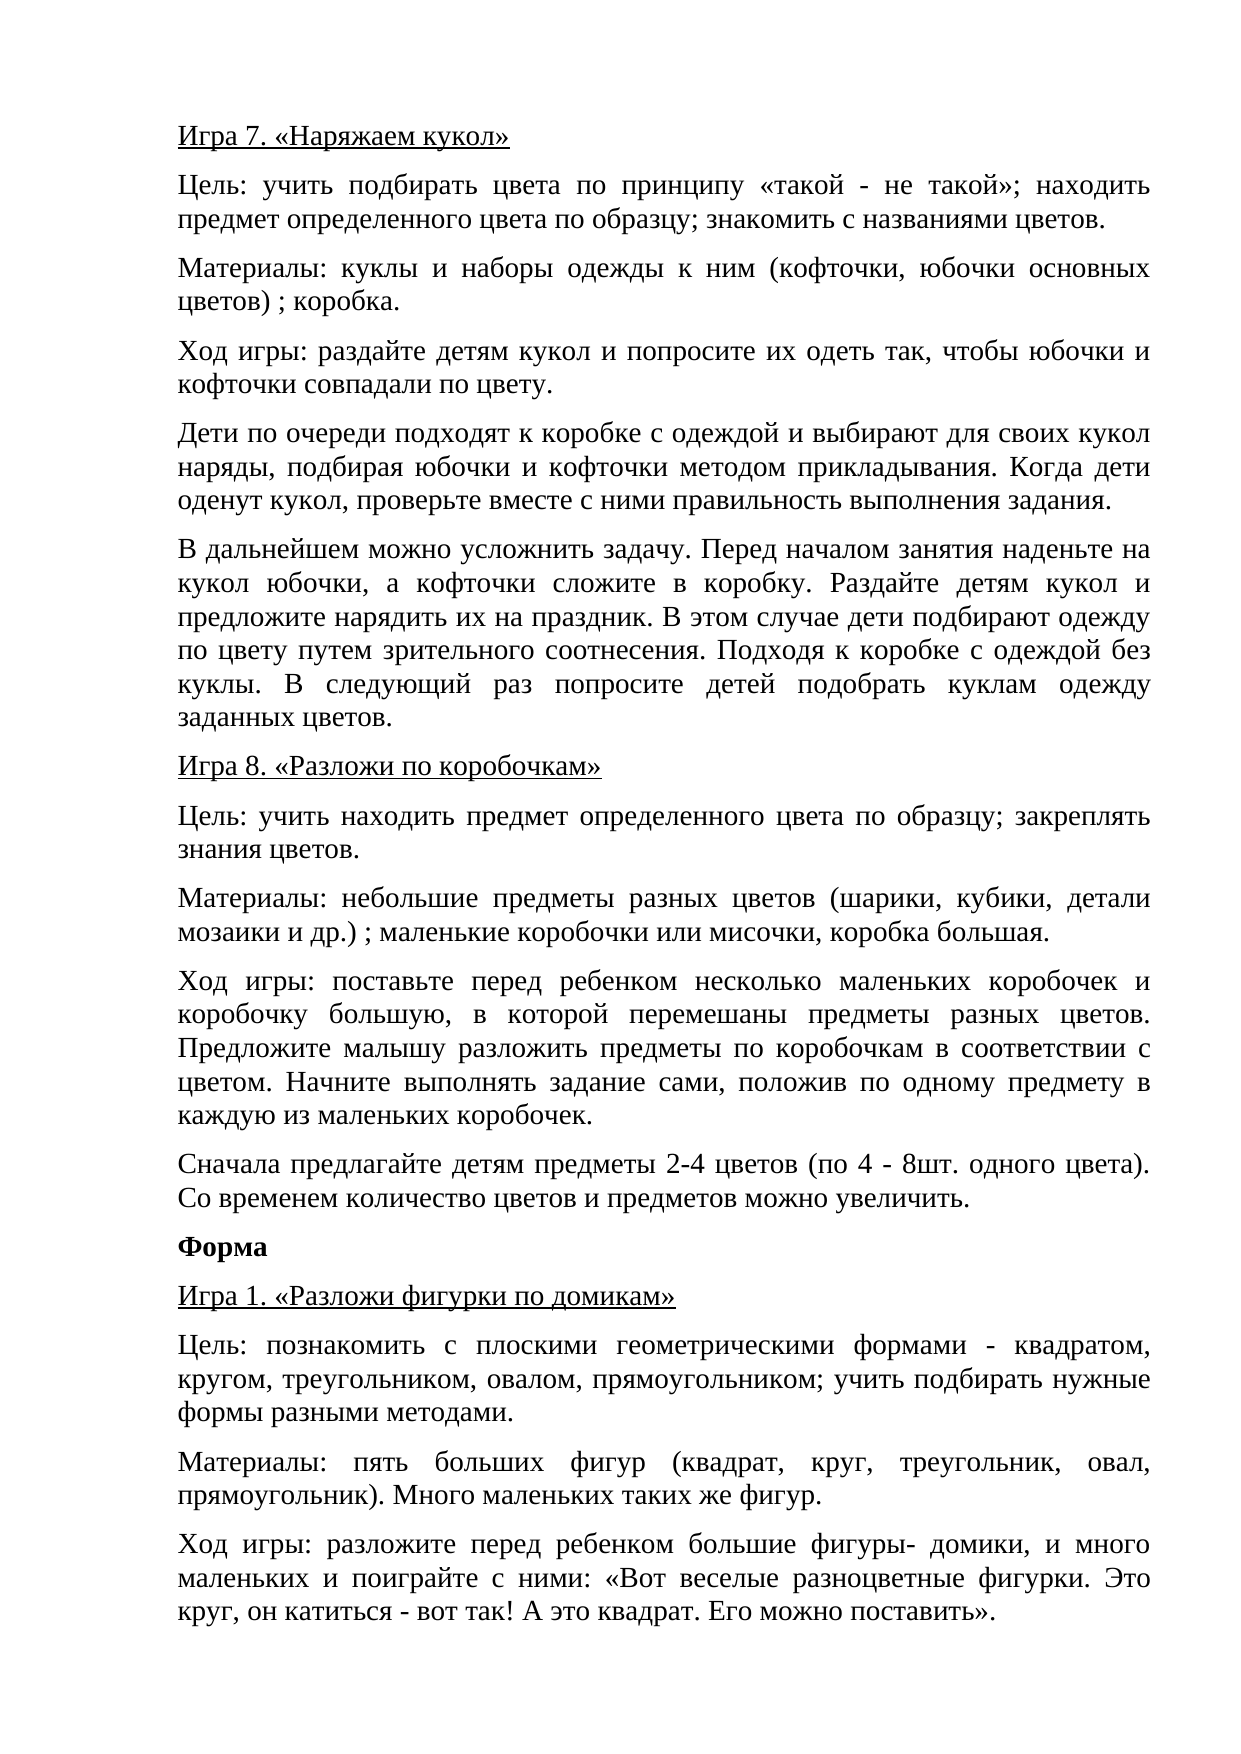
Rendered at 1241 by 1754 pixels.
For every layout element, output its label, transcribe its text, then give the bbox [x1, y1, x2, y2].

text Ход игры: раздайте детям кукол и попросите их одеть так, чтобы юбочки и кофточки совпадали по цвету. [177, 333, 1152, 400]
text Форма [177, 1229, 1152, 1263]
text Цель: учить находить предмет определенного цвета по образцу; закреплять знания цветов. [177, 798, 1152, 865]
text В дальнейшем можно усложнить задачу. Перед началом занятия наденьте на кукол юбочки, а кофточки сложите в коробку. Раздайте детям кукол и предложите нарядить их на праздник. В этом случае дети подбирают одежду по цвету путем зрительного соотнесения. Подходя к коробке с одеждой без куклы. В следующий раз попросите детей подобрать куклам одежду заданных цветов. [177, 532, 1152, 733]
text Цель: учить подбирать цвета по принципу «такой - не такой»; находить предмет определенного цвета по образцу; знакомить с названиями цветов. [177, 167, 1152, 234]
text Сначала предлагайте детям предметы 2-4 цветов (по 4 - 8шт. одного цвета). Со временем количество цветов и предметов можно увеличить. [177, 1146, 1152, 1213]
text Ход игры: поставьте перед ребенком несколько маленьких коробочек и коробочку большую, в которой перемешаны предметы разных цветов. Предложите малышу разложить предметы по коробочкам в соответствии с цветом. Начните выполнять задание сами, положив по одному предмету в каждую из маленьких коробочек. [177, 963, 1152, 1131]
text Дети по очереди подходят к коробке с одеждой и выбирают для своих кукол наряды, подбирая юбочки и кофточки методом прикладывания. Когда дети оденут кукол, проверьте вместе с ними правильность выполнения задания. [177, 415, 1152, 516]
text Игра 8. «Разложи по коробочкам» [177, 748, 1152, 782]
text Ход игры: разложите перед ребенком большие фигуры- домики, и много маленьких и поиграйте с ними: «Вот веселые разноцветные фигурки. Это круг, он катиться - вот так! А это квадрат. Его можно поставить». [177, 1526, 1152, 1627]
text Материалы: пять больших фигур (квадрат, круг, треугольник, овал, прямоугольник). Много маленьких таких же фигур. [177, 1444, 1152, 1511]
text Цель: познакомить с плоскими геометрическими формами - квадратом, кругом, треугольником, овалом, прямоугольником; учить подбирать нужные формы разными методами. [177, 1327, 1152, 1428]
text Игра 7. «Наряжаем кукол» [177, 118, 1152, 152]
text Материалы: куклы и наборы одежды к ним (кофточки, юбочки основных цветов) ; коробка. [177, 250, 1152, 317]
text Игра 1. «Разложи фигурки по домикам» [177, 1278, 1152, 1312]
text Материалы: небольшие предметы разных цветов (шарики, кубики, детали мозаики и др.) ; маленькие коробочки или мисочки, коробка большая. [177, 880, 1152, 947]
